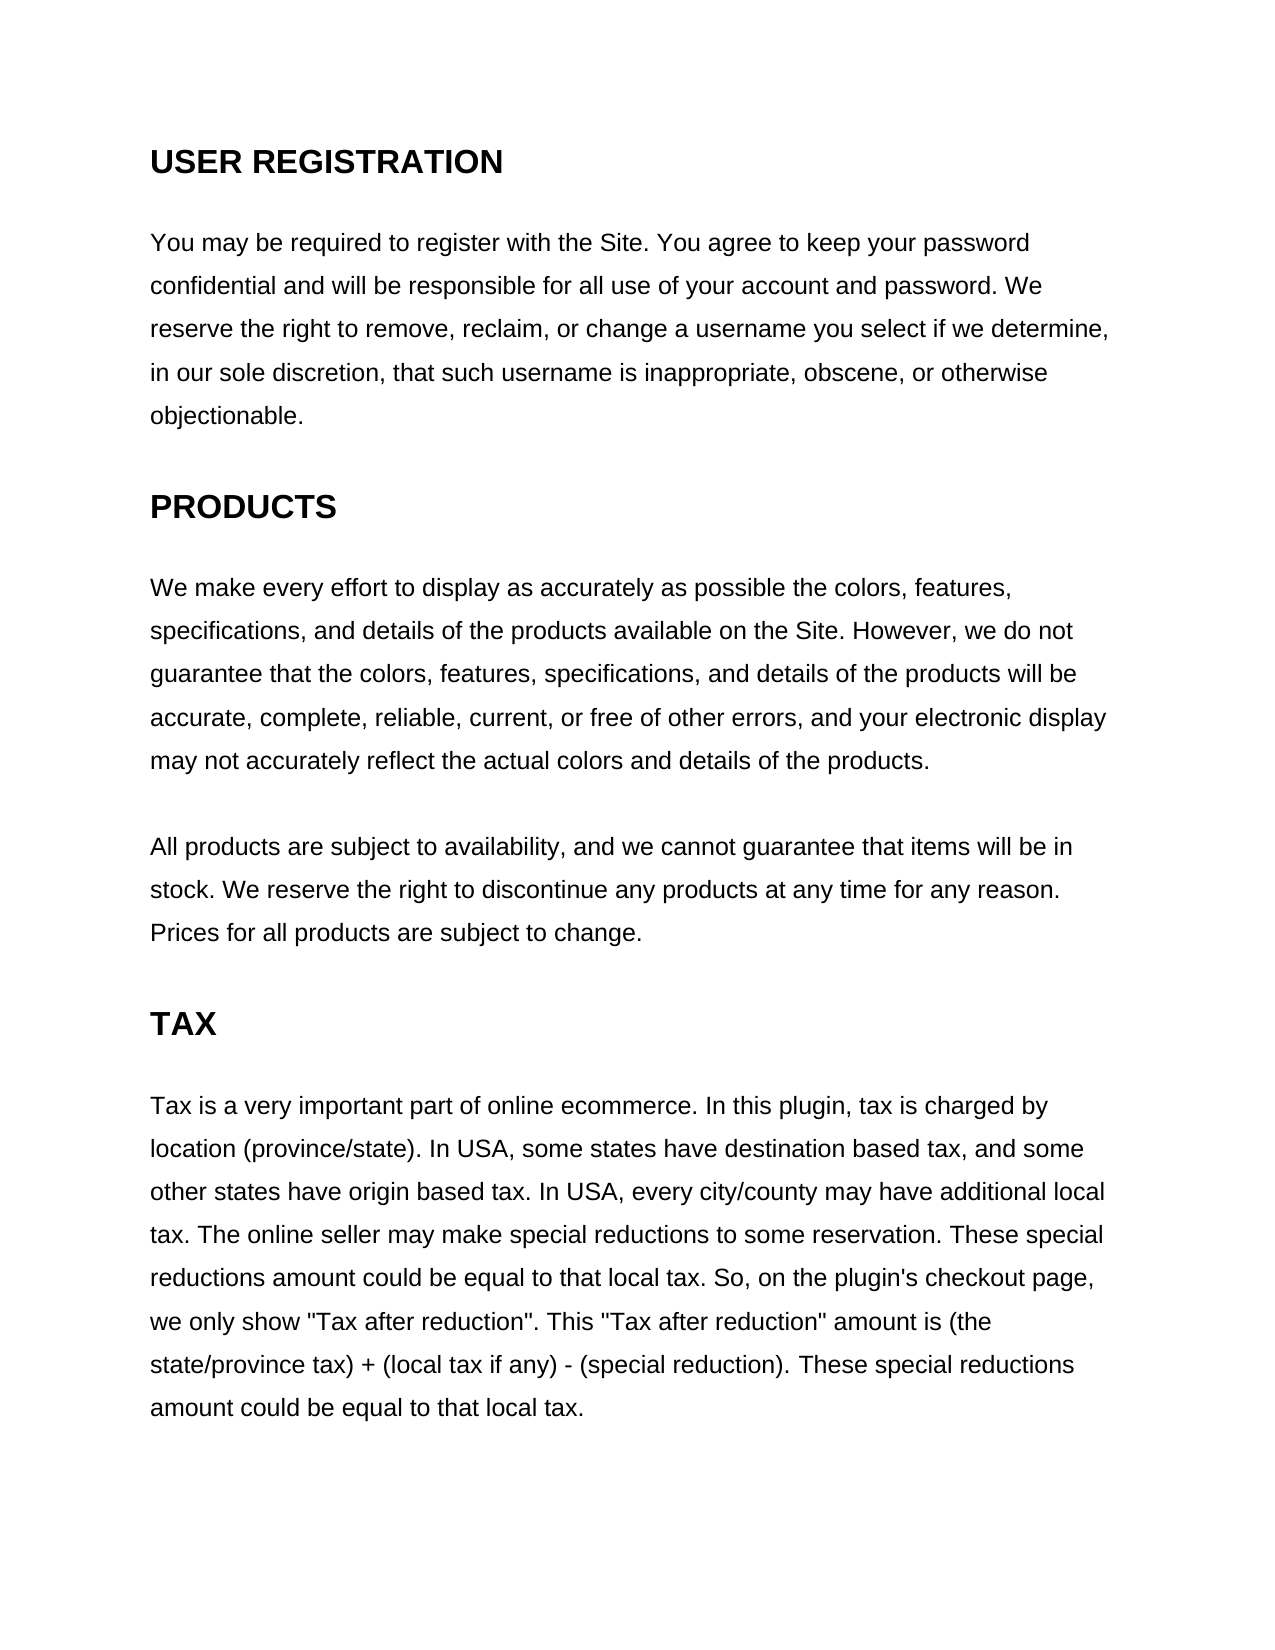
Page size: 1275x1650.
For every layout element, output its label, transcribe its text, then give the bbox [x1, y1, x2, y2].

text We make every effort to display as accurately as possible the colors, features, specifications, and details of the products available on the Site. However, we do not guarantee that the colors, features, specifications, and details of the products will be accurate, complete, reliable, current, or free of other errors, and your electronic display may not accurately reflect the actual colors and details of the products. [150, 573, 1125, 774]
subtitle TAX [150, 1004, 1125, 1043]
subtitle PRODUCTS [150, 487, 1125, 525]
text You may be required to register with the Site. You agree to keep your password confidential and will be responsible for all use of your account and password. We reserve the right to remove, reclaim, or change a username you select if we determine, in our sole discretion, that such username is inappropriate, obscene, or otherwise objectionable. [150, 228, 1125, 429]
subtitle USER REGISTRATION [150, 142, 1125, 180]
text Tax is a very important part of online ecommerce. In this plugin, tax is charged by location (province/state). In USA, some states have destination based tax, and some other states have origin based tax. In USA, every city/county may have additional local tax. The online seller may make special reductions to some reservation. These special reductions amount could be equal to that local tax. So, on the plugin's checkout page, we only show "Tax after reduction". This "Tax after reduction" amount is (the state/province tax) + (local tax if any) - (special reduction). These special reductions amount could be equal to that local tax. [150, 1091, 1125, 1421]
text All products are subject to availability, and we cannot guarantee that items will be in stock. We reserve the right to discontinue any products at any time for any reason. Prices for all products are subject to change. [150, 832, 1125, 947]
